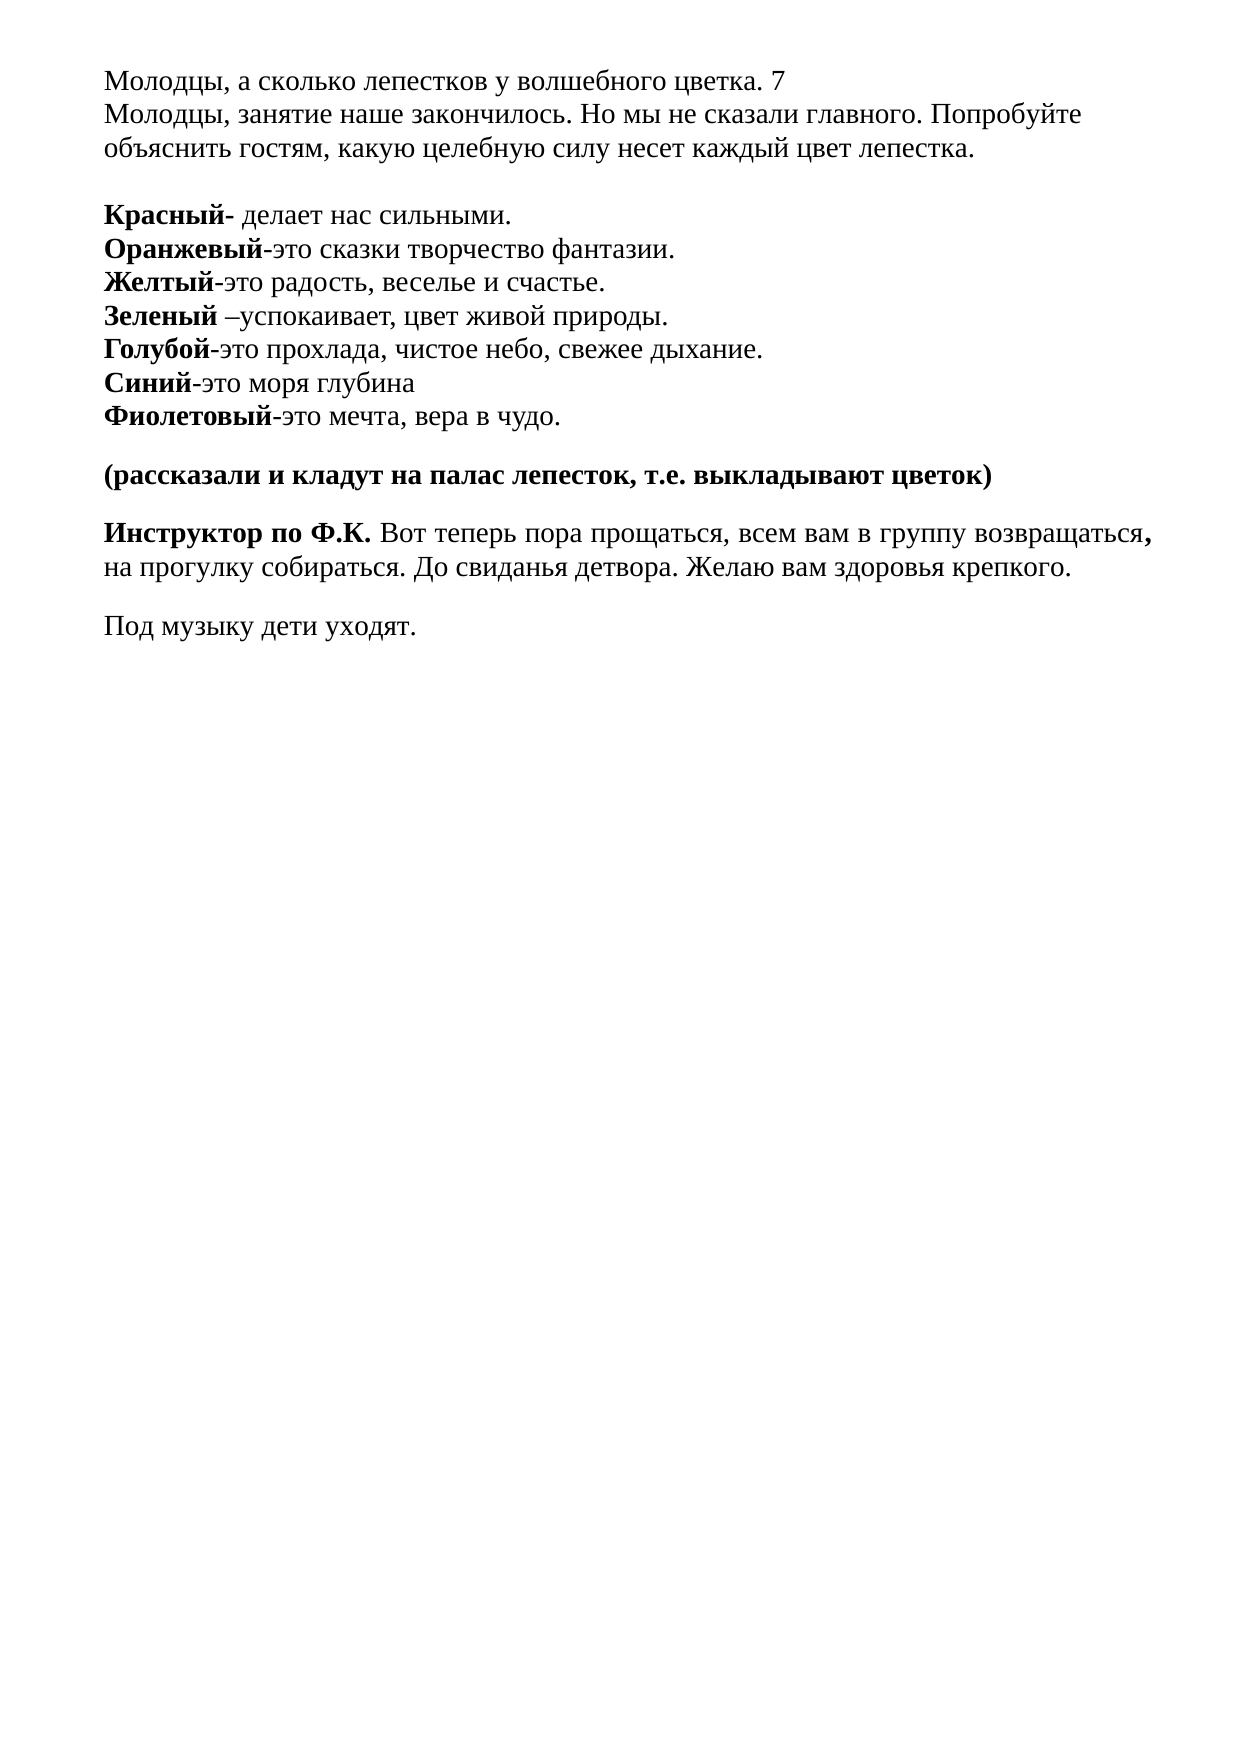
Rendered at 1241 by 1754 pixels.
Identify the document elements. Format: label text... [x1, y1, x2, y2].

text Красный- делает нас сильными. [103, 197, 1152, 231]
text Зеленый –успокаивает, цвет живой природы. [103, 298, 1152, 331]
text Оранжевый-это сказки творчество фантазии. [103, 231, 1152, 264]
text (рассказали и кладут на палас лепесток, т.е. выкладывают цветок) [103, 457, 1152, 491]
text Молодцы, занятие наше закончилось. Но мы не сказали главного. Попробуйте объяснить гостям, какую целебную силу несет каждый цвет лепестка. [103, 97, 1152, 164]
text Инструктор по Ф.К. Вот теперь пора прощаться, всем вам в группу возвращаться, на прогулку собираться. До свиданья детвора. Желаю вам здоровья крепкого. [103, 516, 1152, 583]
text Фиолетовый-это мечта, вера в чудо. [103, 398, 1152, 432]
text Синий-это моря глубина [103, 365, 1152, 398]
text Под музыку дети уходят. [103, 608, 1152, 641]
text Желтый-это радость, веселье и счастье. [103, 264, 1152, 298]
text Голубой-это прохлада, чистое небо, свежее дыхание. [103, 331, 1152, 365]
text Молодцы, а сколько лепестков у волшебного цветка. 7 [103, 63, 1152, 97]
